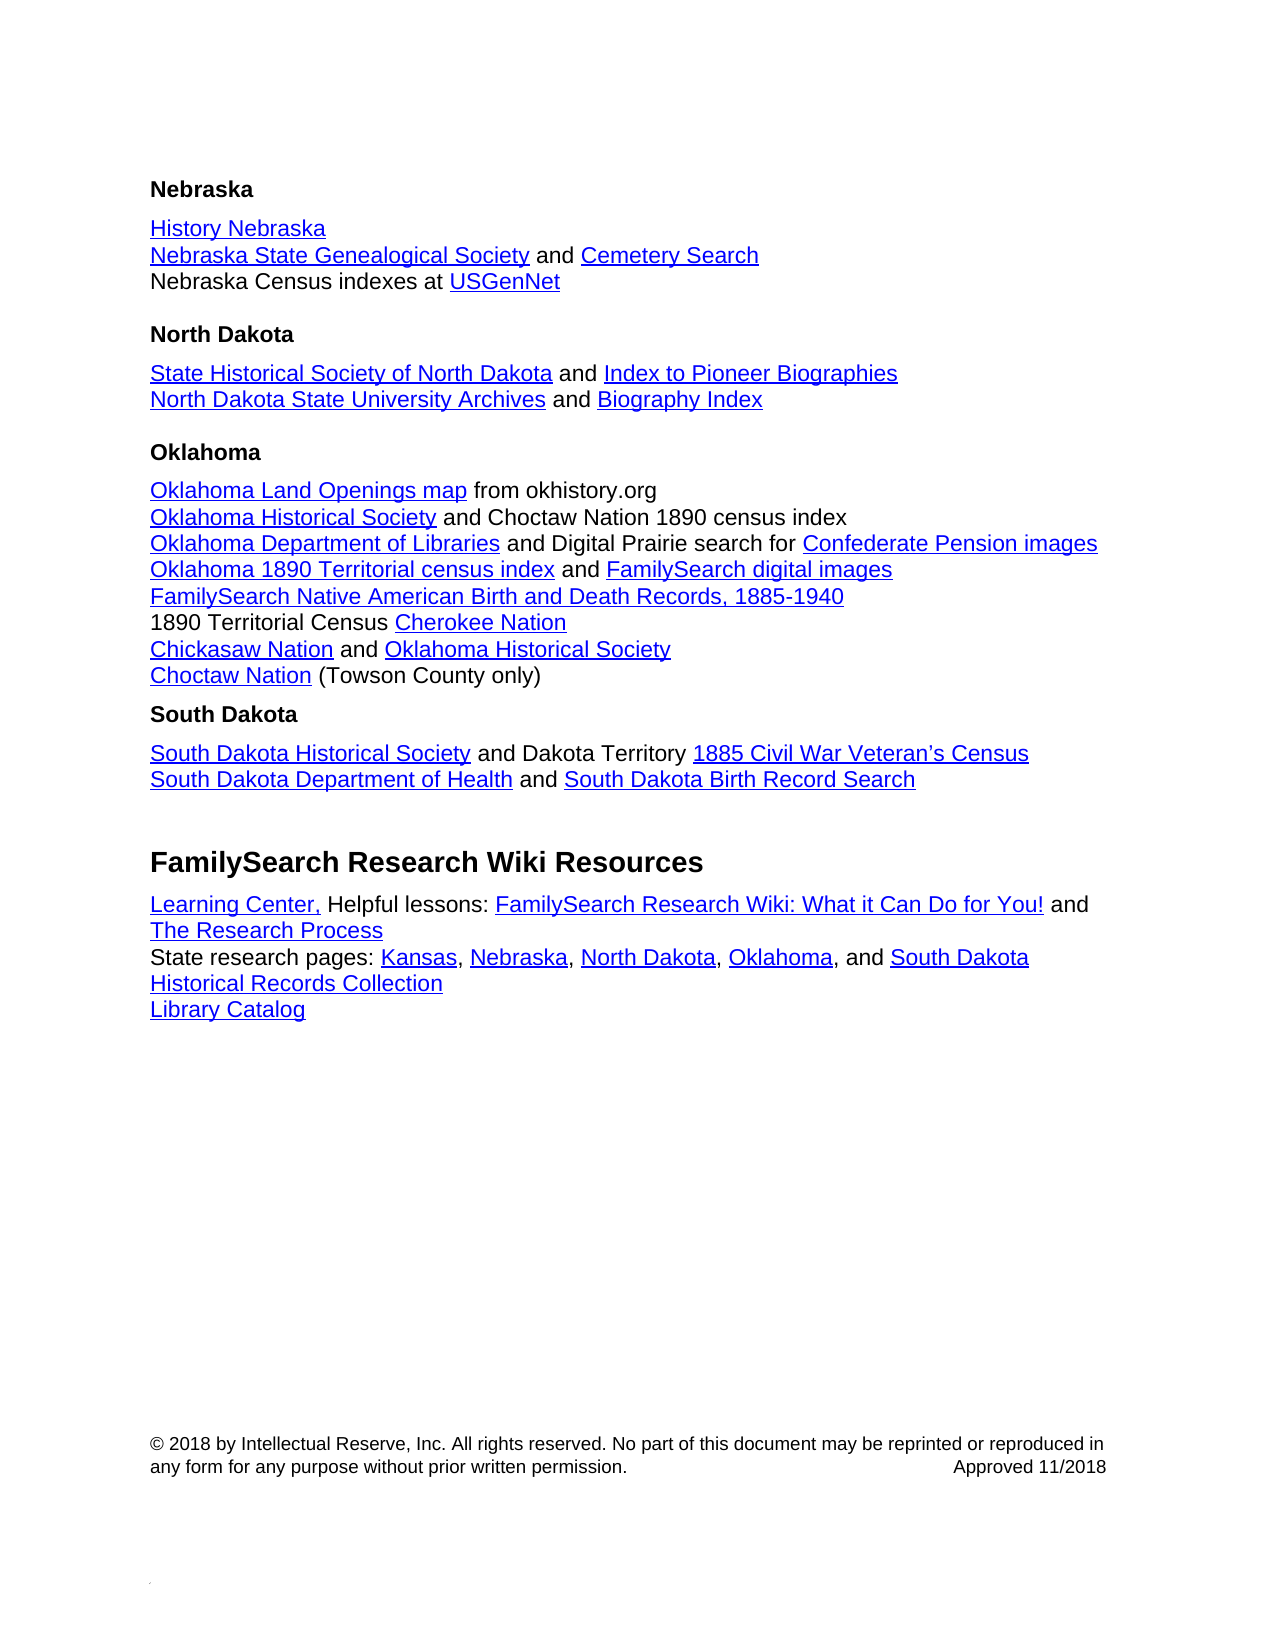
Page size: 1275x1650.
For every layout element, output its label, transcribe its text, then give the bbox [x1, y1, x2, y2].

list 1890 Territorial Census Cherokee Nation [150, 609, 1125, 636]
list History Nebraska [150, 215, 1125, 242]
list Oklahoma 1890 Territorial census index and FamilySearch digital images [150, 556, 1125, 583]
list FamilySearch Native American Birth and Death Records, 1885-1940 [150, 583, 1125, 609]
list Nebraska State Genealogical Society and Cemetery Search [150, 242, 1125, 268]
list Oklahoma [150, 438, 1125, 465]
list North Dakota State University Archives and Biography Index [150, 386, 1125, 412]
list Oklahoma Historical Society and Choctaw Nation 1890 census index [150, 504, 1125, 530]
list Oklahoma Land Openings map from okhistory.org [150, 477, 1125, 504]
list Nebraska [150, 176, 1125, 203]
text © 2018 by Intellectual Reserve, Inc. All rights reserved. No part of this document may be reprinted or reproduced in any form for any purpose without prior written permission. Approved 11/2018 [150, 1432, 1125, 1478]
text Library Catalog [150, 996, 1125, 1023]
list South Dakota [150, 701, 1125, 727]
list State Historical Society of North Dakota and Index to Pioneer Biographies [150, 359, 1125, 386]
list South Dakota Historical Society and Dakota Territory 1885 Civil War Veteran’s Census [150, 739, 1125, 766]
list Oklahoma Department of Libraries and Digital Prairie search for Confederate Pension images [150, 530, 1125, 556]
text Historical Records Collection [150, 970, 1125, 996]
text FamilySearch Research Wiki Resources [150, 845, 1125, 878]
list North Dakota [150, 321, 1125, 347]
list Nebraska Census indexes at USGenNet [150, 268, 1125, 294]
list Chickasaw Nation and Oklahoma Historical Society [150, 636, 1125, 662]
text Learning Center, Helpful lessons: FamilySearch Research Wiki: What it Can Do for You! and The Research Process [150, 891, 1125, 944]
list South Dakota Department of Health and South Dakota Birth Record Search [150, 766, 1125, 792]
text State research pages: Kansas, Nebraska, North Dakota, Oklahoma, and South Dakota [150, 944, 1125, 970]
list Choctaw Nation (Towson County only) [150, 662, 1125, 688]
